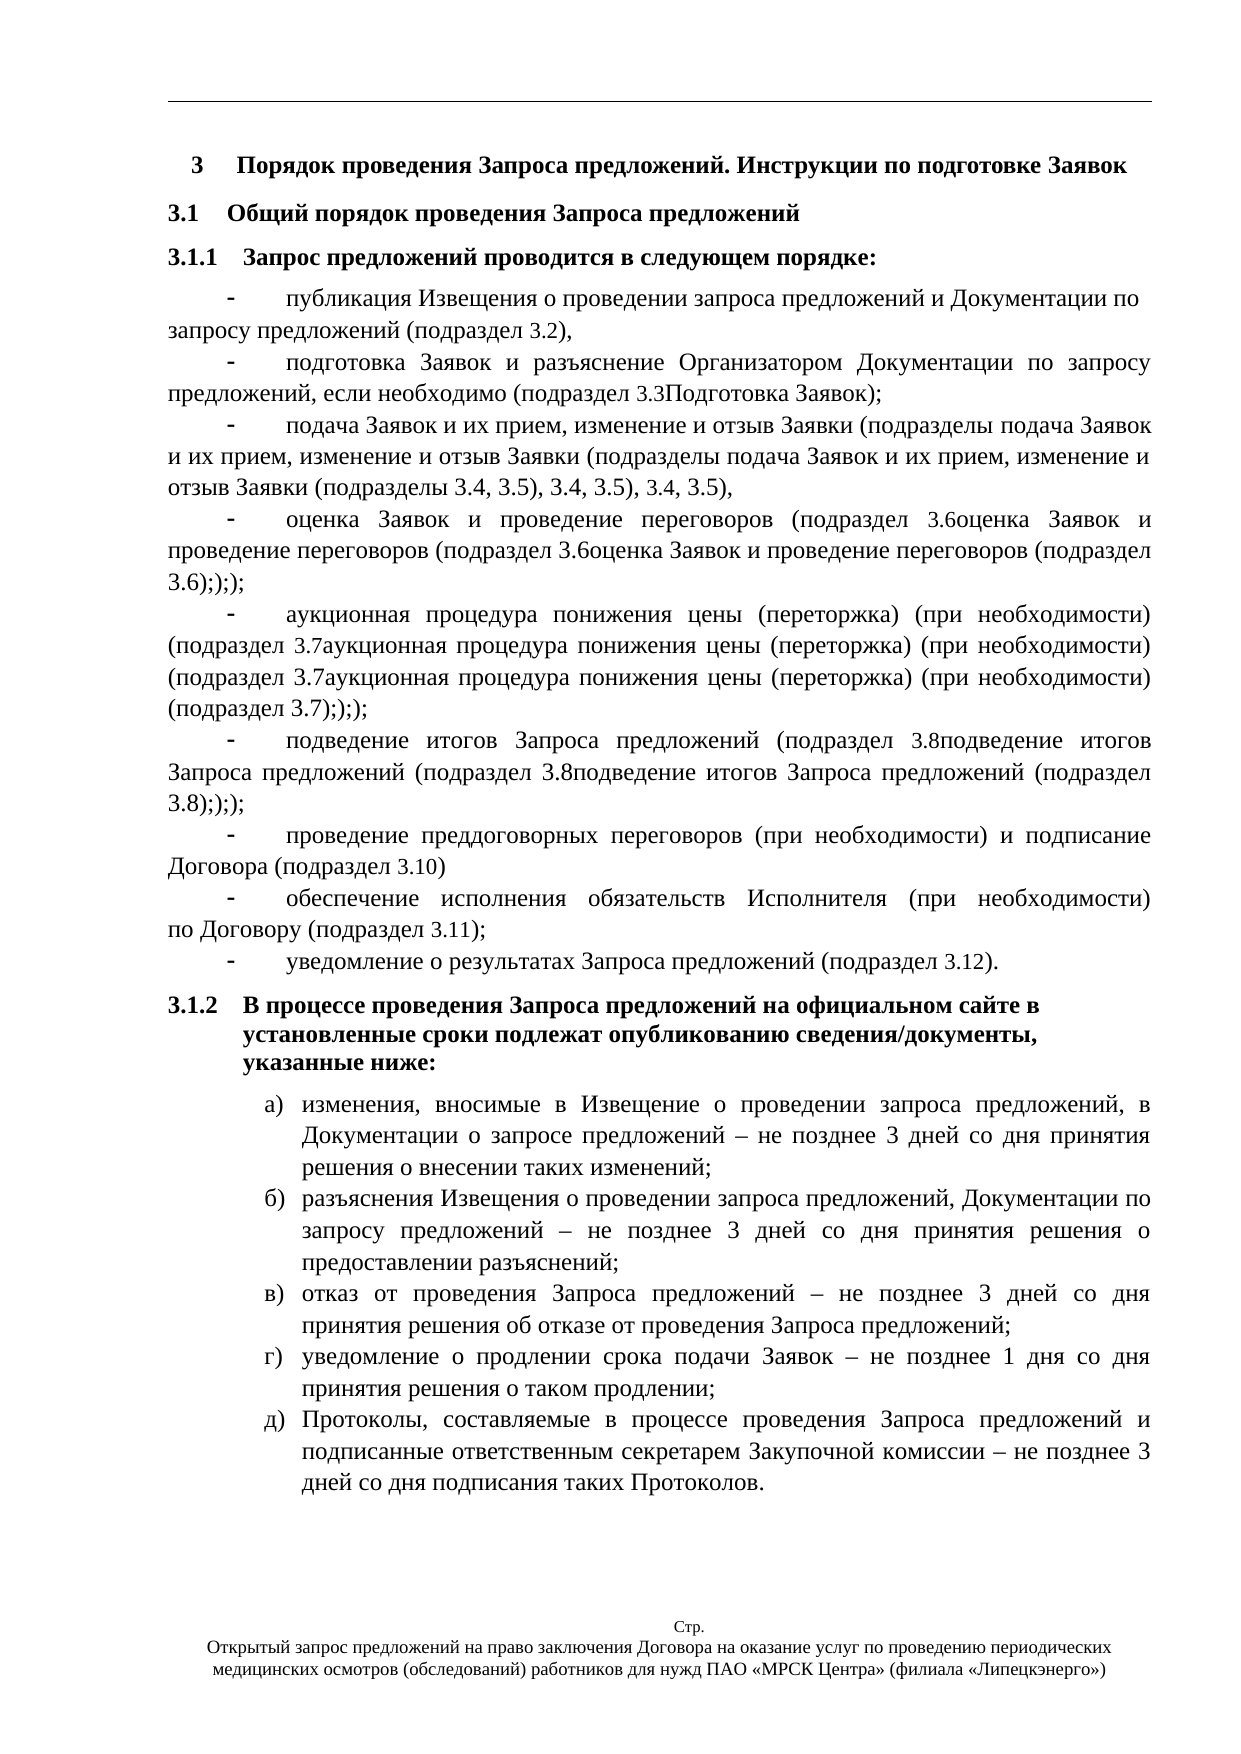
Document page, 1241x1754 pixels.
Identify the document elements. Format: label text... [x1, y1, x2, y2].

list уведомление о результатах Запроса предложений (подраздел 3.12). [168, 946, 1152, 975]
list обеспечение исполнения обязательств Исполнителя (при необходимости) по Договору (подраздел 3.11); [168, 883, 1152, 943]
list публикация Извещения о проведении запроса предложений и Документации по запросу предложений (подраздел 3.2), [168, 283, 1152, 344]
list отказ от проведения Запроса предложений – не позднее 3 дней со дня принятия решения об отказе от проведения Запроса предложений; [264, 1278, 1152, 1338]
list разъяснения Извещения о проведении запроса предложений, Документации по запросу предложений – не позднее 3 дней со дня принятия решения о предоставлении разъяснений; [264, 1183, 1152, 1275]
list подготовка Заявок и разъяснение Организатором Документации по запросу предложений, если необходимо (подраздел 3.3); [168, 347, 1152, 407]
list аукционная процедура понижения цены (переторжка) (при необходимости) (подраздел 3.7); [168, 599, 1152, 722]
subtitle В процессе проведения Запроса предложений на официальном сайте в установленные сроки подлежат опубликованию сведения/документы, указанные ниже: [168, 990, 1152, 1076]
subtitle Запрос предложений проводится в следующем порядке: [168, 242, 1152, 271]
list Протоколы, составляемые в процессе проведения Запроса предложений и подписанные ответственным секретарем Закупочной комиссии – не позднее 3 дней со дня подписания таких Протоколов. [264, 1404, 1152, 1496]
list изменения, вносимые в Извещение о проведении запроса предложений, в Документации о запросе предложений – не позднее 3 дней со дня принятия решения о внесении таких изменений; [264, 1089, 1152, 1181]
list проведение преддоговорных переговоров (при необходимости) и подписание Договора (подраздел 3.10) [168, 820, 1152, 880]
list подведение итогов Запроса предложений (подраздел 3.8); [168, 725, 1152, 817]
list уведомление о продлении срока подачи Заявок – не позднее 1 дня со дня принятия решения о таком продлении; [264, 1341, 1152, 1402]
subtitle Общий порядок проведения Запроса предложений [168, 198, 1152, 227]
list оценка Заявок и проведение переговоров (подраздел 3.6); [168, 504, 1152, 596]
subtitle Порядок проведения Запроса предложений. Инструкции по подготовке Заявок [166, 150, 1152, 179]
list подача Заявок и их прием, изменение и отзыв Заявки (подразделы 3.4, 3.5), [168, 410, 1152, 501]
